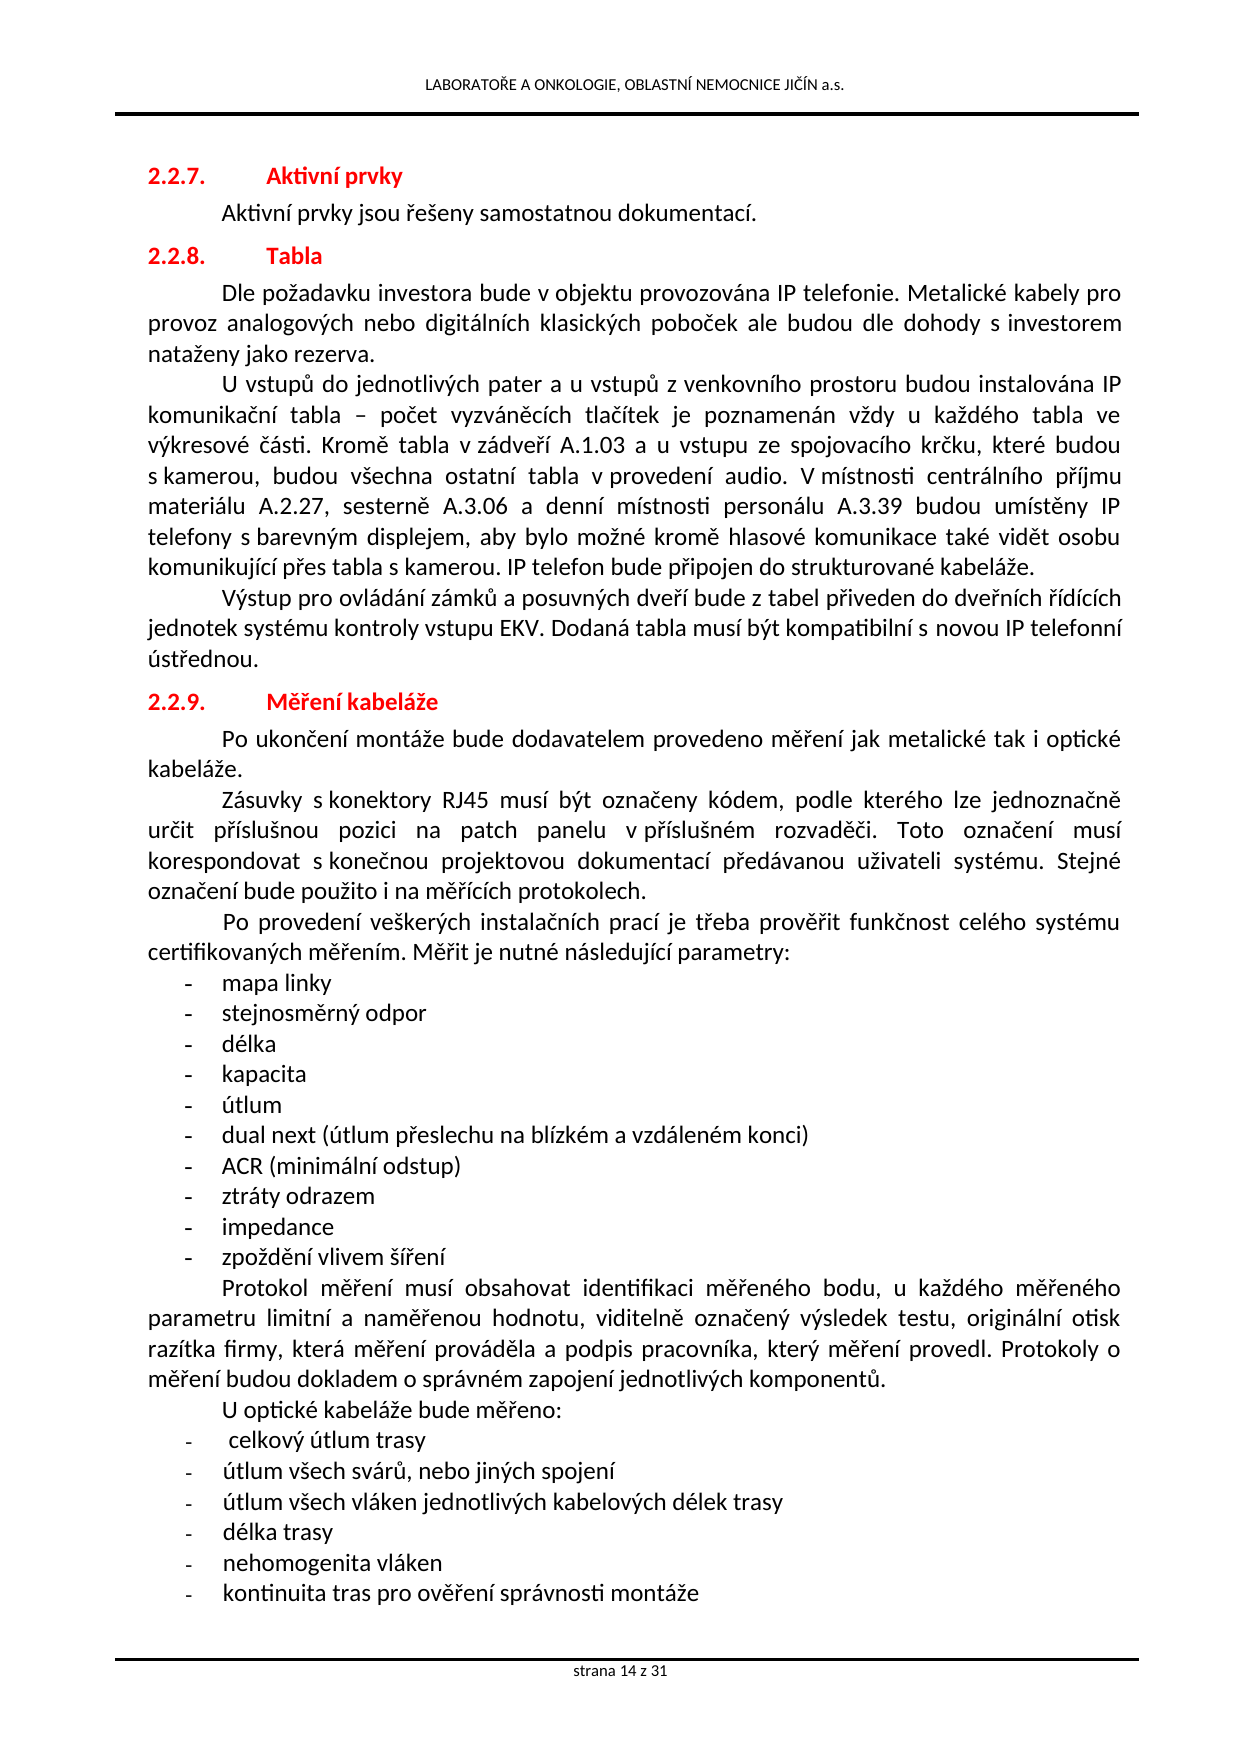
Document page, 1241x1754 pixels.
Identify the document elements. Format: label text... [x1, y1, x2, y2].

text Dle požadavku investora bude v objektu provozována IP telefonie. Metalické kabely pro provoz analogových nebo digitálních klasických poboček ale budou dle dohody s investorem nataženy jako rezerva. [148, 277, 1122, 368]
list kapacita [184, 1058, 1122, 1089]
list délka [184, 1028, 1122, 1058]
list útlum [184, 1089, 1122, 1119]
list nehomogenita vláken [185, 1547, 1122, 1577]
text Po ukončení montáže bude dodavatelem provedeno měření jak metalické tak i optické kabeláže. [148, 723, 1122, 784]
list délka trasy [185, 1516, 1122, 1547]
text U vstupů do jednotlivých pater a u vstupů z venkovního prostoru budou instalována IP komunikační tabla – počet vyzváněcích tlačítek je poznamenán vždy u každého tabla ve výkresové části. Kromě tabla v zádveří A.1.03 a u vstupu ze spojovacího krčku, které budou s kamerou, budou všechna ostatní tabla v provedení audio. V místnosti centrálního příjmu materiálu A.2.27, sesterně A.3.06 a denní místnosti personálu A.3.39 budou umístěny IP telefony s barevným displejem, aby bylo možné kromě hlasové komunikace také vidět osobu komunikující přes tabla s kamerou. IP telefon bude připojen do strukturované kabeláže. [148, 368, 1122, 582]
text Zásuvky s konektory RJ45 musí být označeny kódem, podle kterého lze jednoznačně určit příslušnou pozici na patch panelu v příslušném rozvaděči. Toto označení musí korespondovat s konečnou projektovou dokumentací předávanou uživateli systému. Stejné označení bude použito i na měřících protokolech. [148, 784, 1122, 906]
text Aktivní prvky jsou řešeny samostatnou dokumentací. [148, 197, 1122, 227]
list mapa linky [184, 967, 1122, 997]
list dual next (útlum přeslechu na blízkém a vzdáleném konci) [184, 1119, 1122, 1150]
list stejnosměrný odpor [184, 997, 1122, 1028]
list zpoždění vlivem šíření [184, 1242, 1122, 1272]
list ACR (minimální odstup) [184, 1150, 1122, 1181]
subtitle Aktivní prvky [148, 160, 1122, 191]
text U optické kabeláže bude měřeno: [148, 1394, 1122, 1425]
text Výstup pro ovládání zámků a posuvných dveří bude z tabel přiveden do dveřních řídících jednotek systému kontroly vstupu EKV. Dodaná tabla musí být kompatibilní s novou IP telefonní ústřednou. [148, 582, 1122, 673]
list útlum všech vláken jednotlivých kabelových délek trasy [185, 1486, 1122, 1516]
list ztráty odrazem [184, 1181, 1122, 1211]
text Protokol měření musí obsahovat identifikaci měřeného bodu, u každého měřeného parametru limitní a naměřenou hodnotu, viditelně označený výsledek testu, originální otisk razítka firmy, která měření prováděla a podpis pracovníka, který měření provedl. Protokoly o měření budou dokladem o správném zapojení jednotlivých komponentů. [148, 1272, 1122, 1394]
subtitle Tabla [148, 240, 1122, 270]
text Po provedení veškerých instalačních prací je třeba prověřit funkčnost celého systému certifikovaných měřením. Měřit je nutné následující parametry: [148, 906, 1122, 967]
list útlum všech svárů, nebo jiných spojení [185, 1455, 1122, 1486]
list kontinuita tras pro ověření správnosti montáže [185, 1577, 1122, 1608]
list impedance [184, 1211, 1122, 1242]
subtitle Měření kabeláže [148, 686, 1122, 716]
list celkový útlum trasy [185, 1425, 1122, 1455]
